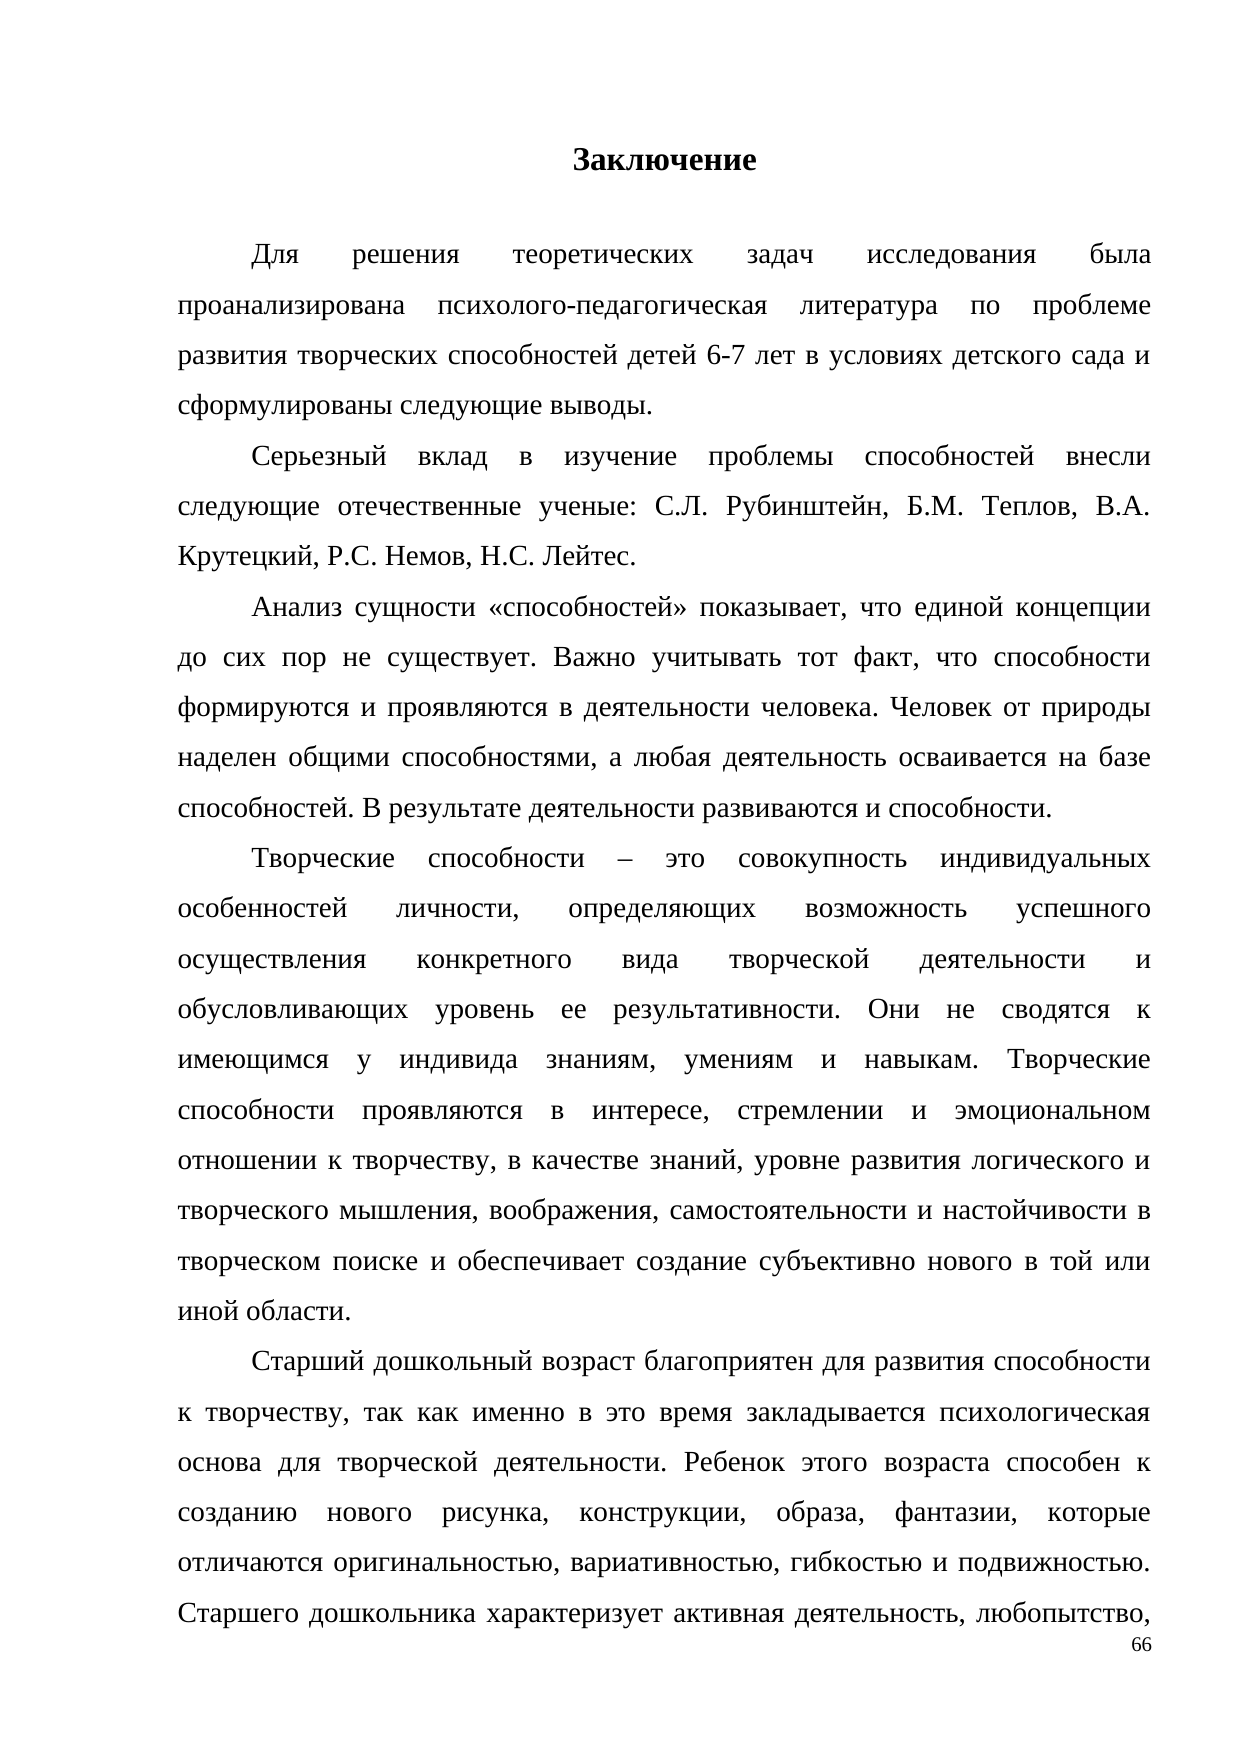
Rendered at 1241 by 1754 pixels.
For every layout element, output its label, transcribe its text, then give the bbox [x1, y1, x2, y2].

text Анализ сущности «способностей» показывает, что единой концепции до сих пор не существует. Важно учитывать тот факт, что способности формируются и проявляются в деятельности человека. Человек от природы наделен общими способностями, а любая деятельность осваивается на базе способностей. В результате деятельности развиваются и способности. [177, 589, 1152, 823]
text Заключение [177, 139, 1152, 177]
text Серьезный вклад в изучение проблемы способностей внесли следующие отечественные ученые: С.Л. Рубинштейн, Б.М. Теплов, В.А. Крутецкий, Р.С. Немов, Н.С. Лейтес. [177, 438, 1152, 572]
text Творческие способности – это совокупность индивидуальных особенностей личности, определяющих возможность успешного осуществления конкретного вида творческой деятельности и обусловливающих уровень ее результативности. Они не сводятся к имеющимся у индивида знаниям, умениям и навыкам. Творческие способности проявляются в интересе, стремлении и эмоциональном отношении к творчеству, в качестве знаний, уровне развития логического и творческого мышления, воображения, самостоятельности и настойчивости в творческом поиске и обеспечивает создание субъективно нового в той или иной области. [177, 840, 1152, 1327]
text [177, 1343, 1152, 1628]
text Для решения теоретических задач исследования была проанализирована психолого-педагогическая литература по проблеме развития творческих способностей детей 6-7 лет в условиях детского сада и сформулированы следующие выводы. [177, 236, 1152, 421]
